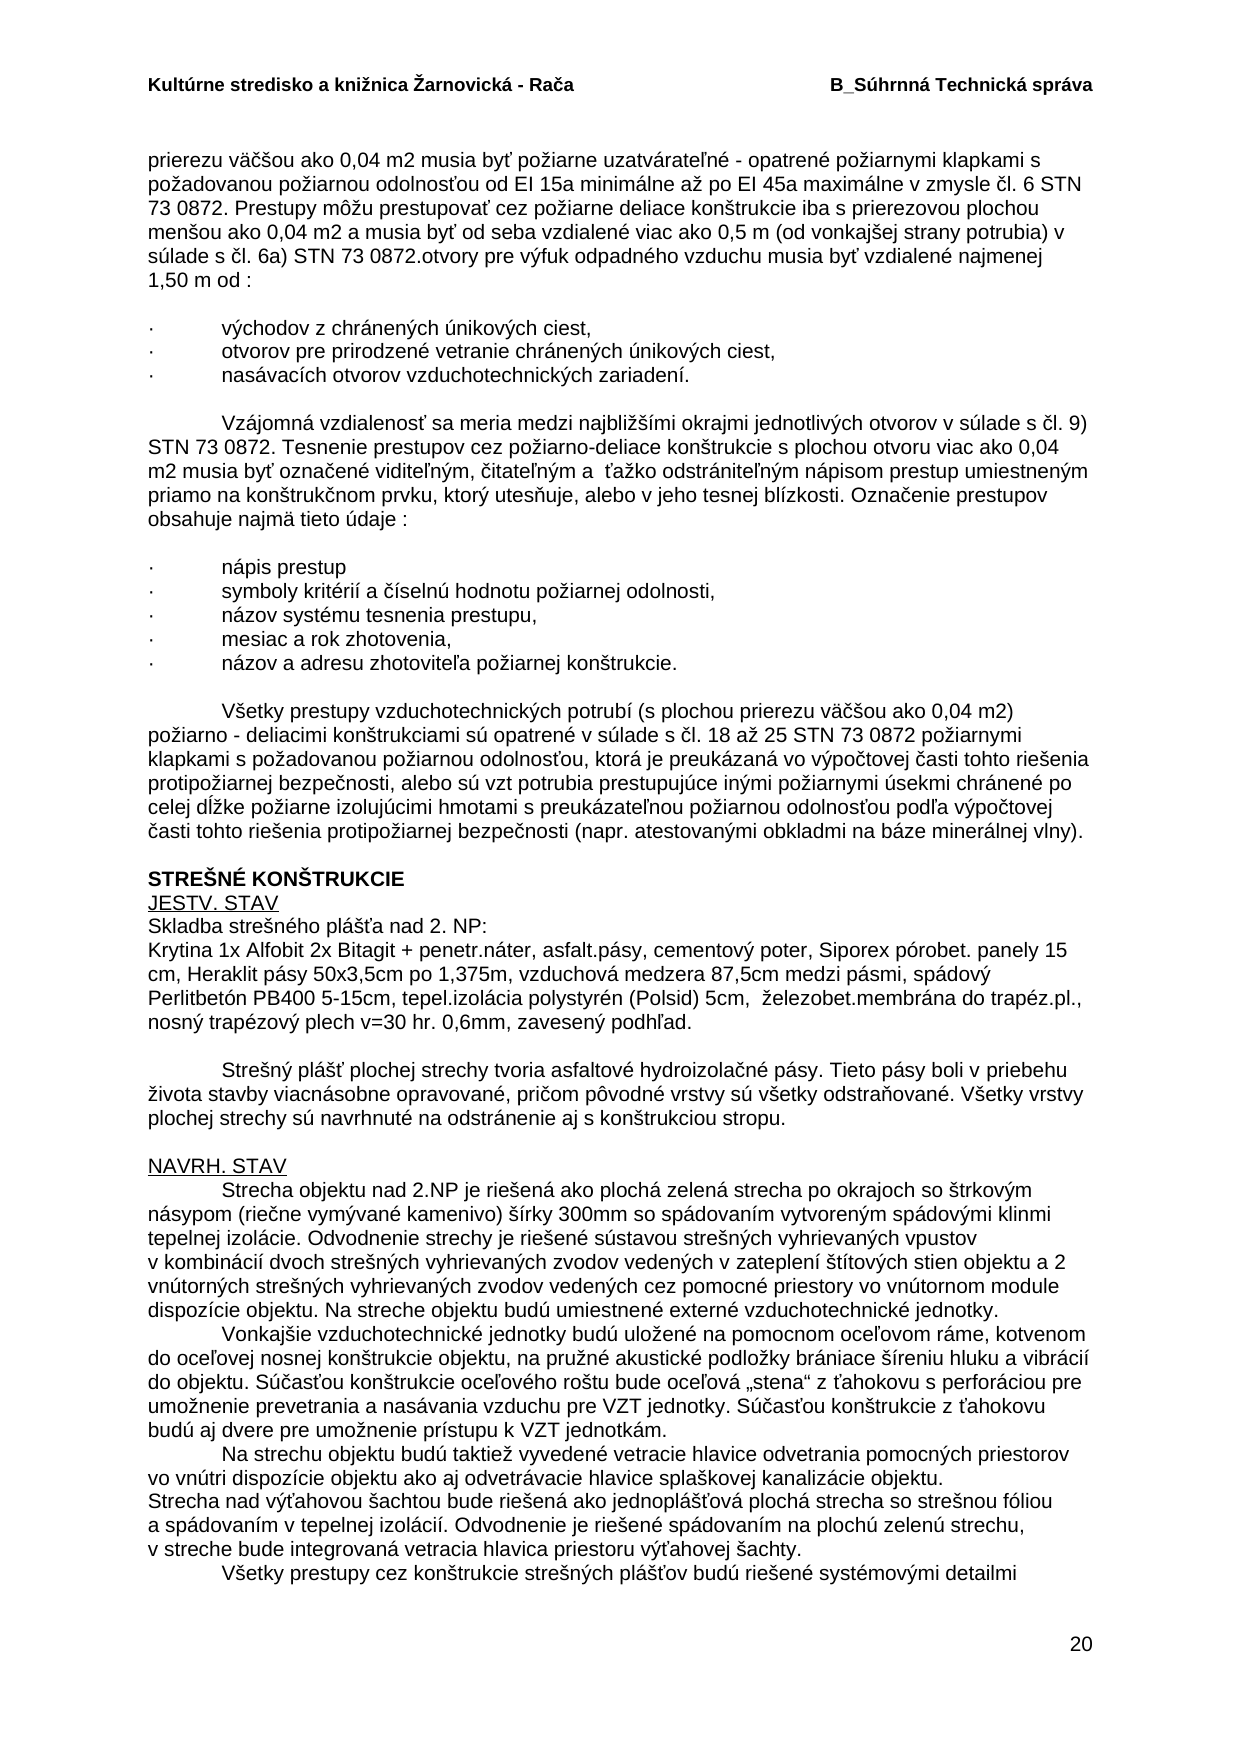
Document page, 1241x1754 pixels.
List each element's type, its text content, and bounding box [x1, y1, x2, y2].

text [148, 148, 1093, 699]
text Strecha objektu nad 2.NP je riešená ako plochá zelená strecha po okrajoch so štrkovým násypom (riečne vymývané kamenivo) šírky 300mm so spádovaním vytvoreným spádovými klinmi tepelnej izolácie. Odvodnenie strechy je riešené sústavou strešných vyhrievaných vpustov v kombinácií dvoch strešných vyhrievaných zvodov vedených v zateplení štítových stien objektu a 2 vnútorných strešných vyhrievaných zvodov vedených cez pomocné priestory vo vnútornom module dispozície objektu. Na streche objektu budú umiestnené externé vzduchotechnické jednotky. [148, 1178, 1093, 1322]
text NAVRH. STAV [148, 1154, 1093, 1178]
text JESTV. STAV [148, 890, 1093, 914]
text Vonkajšie vzduchotechnické jednotky budú uložené na pomocnom oceľovom ráme, kotvenom do oceľovej nosnej konštrukcie objektu, na pružné akustické podložky brániace šíreniu hluku a vibrácií do objektu. Súčasťou konštrukcie oceľového roštu bude oceľová „stena“ z ťahokovu s perforáciou pre umožnenie prevetrania a nasávania vzduchu pre VZT jednotky. Súčasťou konštrukcie z ťahokovu budú aj dvere pre umožnenie prístupu k VZT jednotkám. [148, 1322, 1093, 1441]
text Všetky prestupy vzduchotechnických potrubí (s plochou prierezu väčšou ako 0,04 m2) požiarno - deliacimi konštrukciami sú opatrené v súlade s čl. 18 až 25 STN 73 0872 požiarnymi klapkami s požadovanou požiarnou odolnosťou, ktorá je preukázaná vo výpočtovej časti tohto riešenia protipožiarnej bezpečnosti, alebo sú vzt potrubia prestupujúce inými požiarnymi úsekmi chránené po celej dĺžke požiarne izolujúcimi hmotami s preukázateľnou požiarnou odolnosťou podľa výpočtovej časti tohto riešenia protipožiarnej bezpečnosti (napr. atestovanými obkladmi na báze minerálnej vlny). [148, 699, 1093, 866]
text Skladba strešného plášťa nad 2. NP: [148, 914, 1093, 938]
text Na strechu objektu budú taktiež vyvedené vetracie hlavice odvetrania pomocných priestorov vo vnútri dispozície objektu ako aj odvetrávacie hlavice splaškovej kanalizácie objektu. [148, 1441, 1093, 1489]
text Krytina 1x Alfobit 2x Bitagit + penetr.náter, asfalt.pásy, cementový poter, Siporex pórobet. panely 15 cm, Heraklit pásy 50x3,5cm po 1,375m, vzduchová medzera 87,5cm medzi pásmi, spádový Perlitbetón PB400 5-15cm, tepel.izolácia polystyrén (Polsid) 5cm, železobet.membrána do trapéz.pl., nosný trapézový plech v=30 hr. 0,6mm, zavesený podhľad. [148, 938, 1093, 1034]
text Strešný plášť plochej strechy tvoria asfaltové hydroizolačné pásy. Tieto pásy boli v priebehu života stavby viacnásobne opravované, pričom pôvodné vrstvy sú všetky odstraňované. Všetky vrstvy plochej strechy sú navrhnuté na odstránenie aj s konštrukciou stropu. [148, 1058, 1093, 1130]
text Strecha nad výťahovou šachtou bude riešená ako jednoplášťová plochá strecha so strešnou fóliou a spádovaním v tepelnej izolácií. Odvodnenie je riešené spádovaním na plochú zelenú strechu, v streche bude integrovaná vetracia hlavica priestoru výťahovej šachty. [148, 1489, 1093, 1561]
text STREŠNÉ KONŠTRUKCIE [148, 866, 1093, 890]
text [148, 1561, 1093, 1585]
